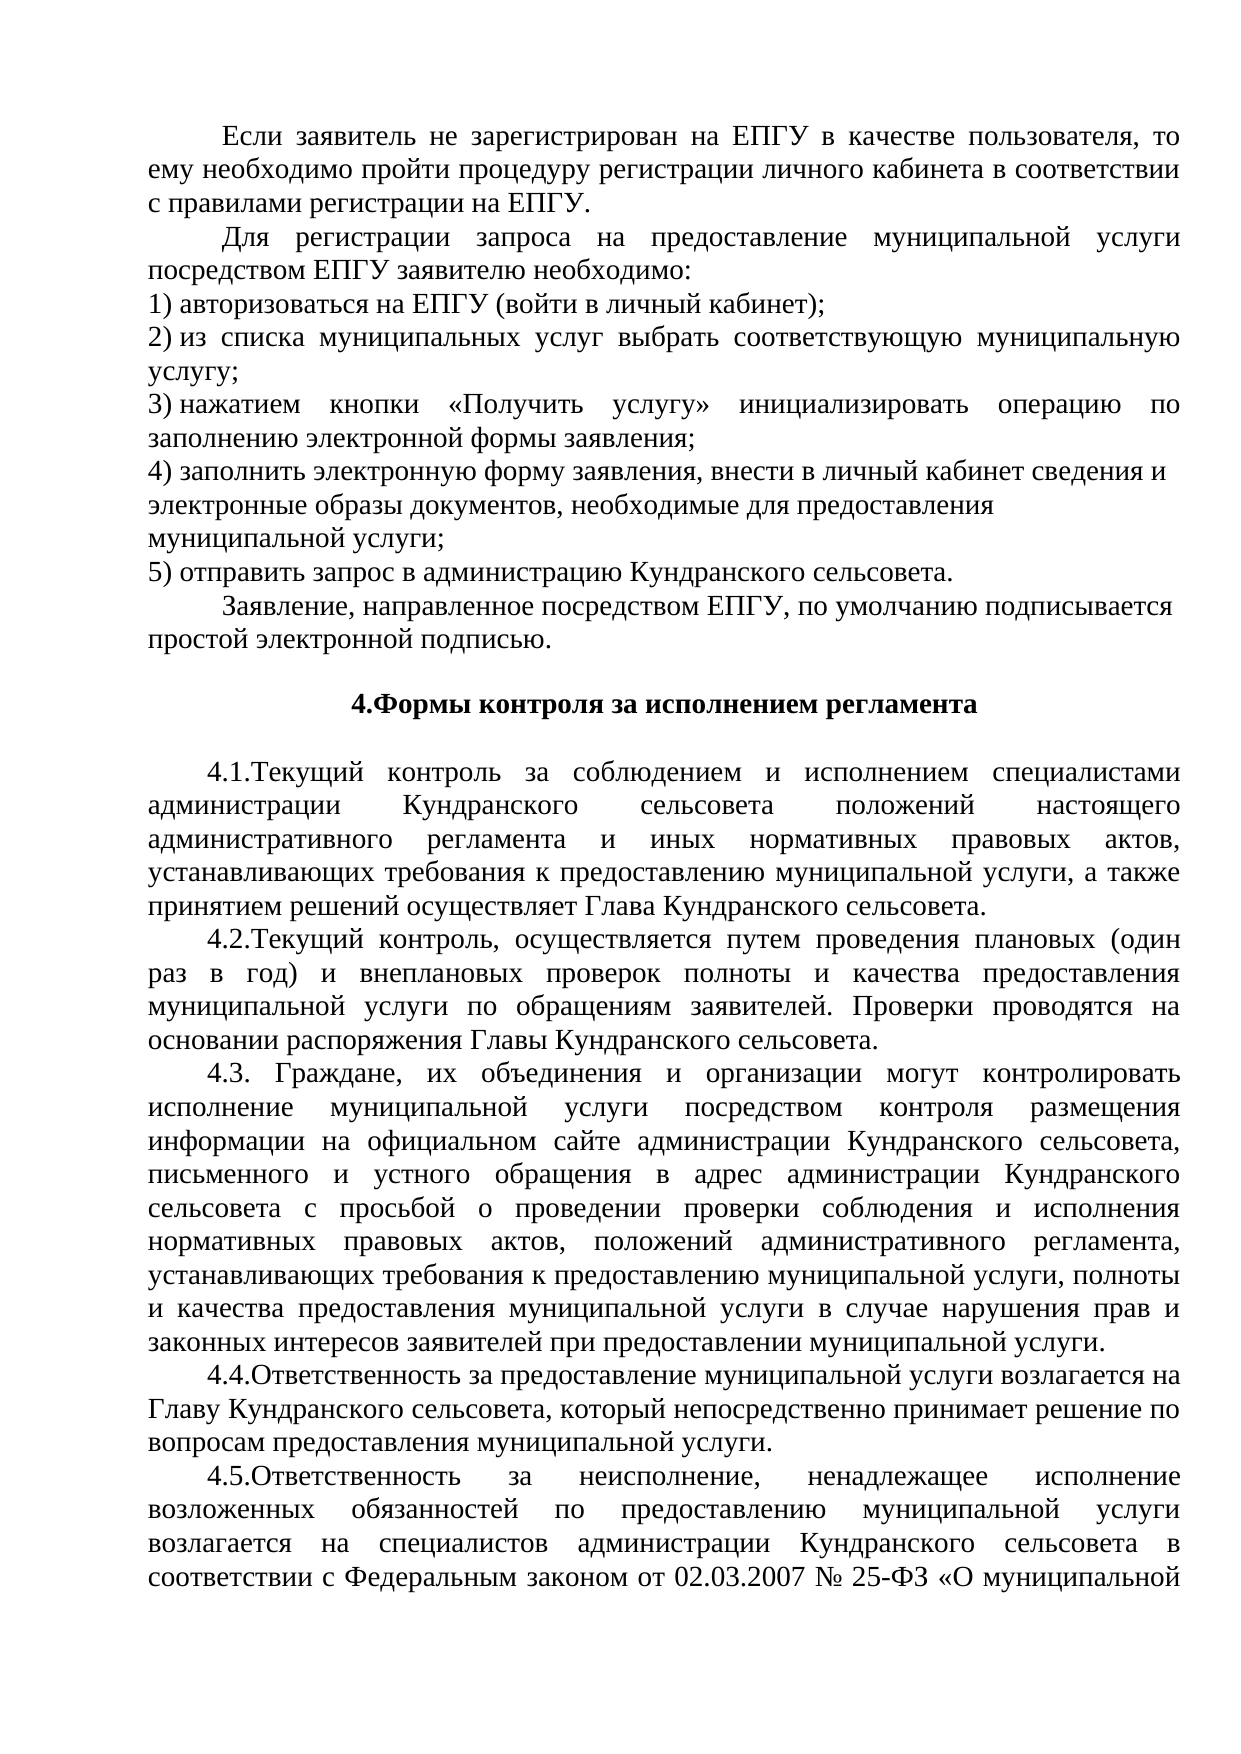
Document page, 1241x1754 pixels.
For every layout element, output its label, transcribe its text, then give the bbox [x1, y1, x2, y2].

text 4.2.Текущий контроль, осуществляется путем проведения плановых (один раз в год) и внеплановых проверок полноты и качества предоставления муниципальной услуги по обращениям заявителей. Проверки проводятся на основании распоряжения Главы Кундранского сельсовета. [148, 921, 1181, 1056]
text 2) из списка муниципальных услуг выбрать соответствующую муниципальную услугу; [148, 319, 1181, 386]
text Для регистрации запроса на предоставление муниципальной услуги посредством ЕПГУ заявителю необходимо: [148, 219, 1181, 286]
text 4.4.Ответственность за предоставление муниципальной услуги возлагается на Главу Кундранского сельсовета, который непосредственно принимает решение по вопросам предоставления муниципальной услуги. [148, 1357, 1181, 1458]
text 5) отправить запрос в администрацию Кундранского сельсовета. [148, 554, 1181, 588]
text 1) авторизоваться на ЕПГУ (войти в личный кабинет); [148, 286, 1181, 319]
text 4.3. Граждане, их объединения и организации могут контролировать исполнение муниципальной услуги посредством контроля размещения информации на официальном сайте администрации Кундранского сельсовета, письменного и устного обращения в адрес администрации Кундранского сельсовета с просьбой о проведении проверки соблюдения и исполнения нормативных правовых актов, положений административного регламента, устанавливающих требования к предоставлению муниципальной услуги, полноты и качества предоставления муниципальной услуги в случае нарушения прав и законных интересов заявителей при предоставлении муниципальной услуги. [148, 1056, 1181, 1357]
text Если заявитель не зарегистрирован на ЕПГУ в качестве пользователя, то ему необходимо пройти процедуру регистрации личного кабинета в соответствии с правилами регистрации на ЕПГУ. [148, 118, 1181, 219]
text 3) нажатием кнопки «Получить услугу» инициализировать операцию по заполнению электронной формы заявления; [148, 386, 1181, 453]
text 4) заполнить электронную форму заявления, внести в личный кабинет сведения и электронные образы документов, необходимые для предоставления муниципальной услуги; [148, 453, 1181, 554]
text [148, 1458, 1181, 1592]
text Заявление, направленное посредством ЕПГУ, по умолчанию подписывается простой электронной подписью. [148, 588, 1181, 655]
text 4.Формы контроля за исполнением регламента [148, 687, 1181, 720]
text 4.1.Текущий контроль за соблюдением и исполнением специалистами администрации Кундранского сельсовета положений настоящего административного регламента и иных нормативных правовых актов, устанавливающих требования к предоставлению муниципальной услуги, а также принятием решений осуществляет Глава Кундранского сельсовета. [148, 754, 1181, 921]
